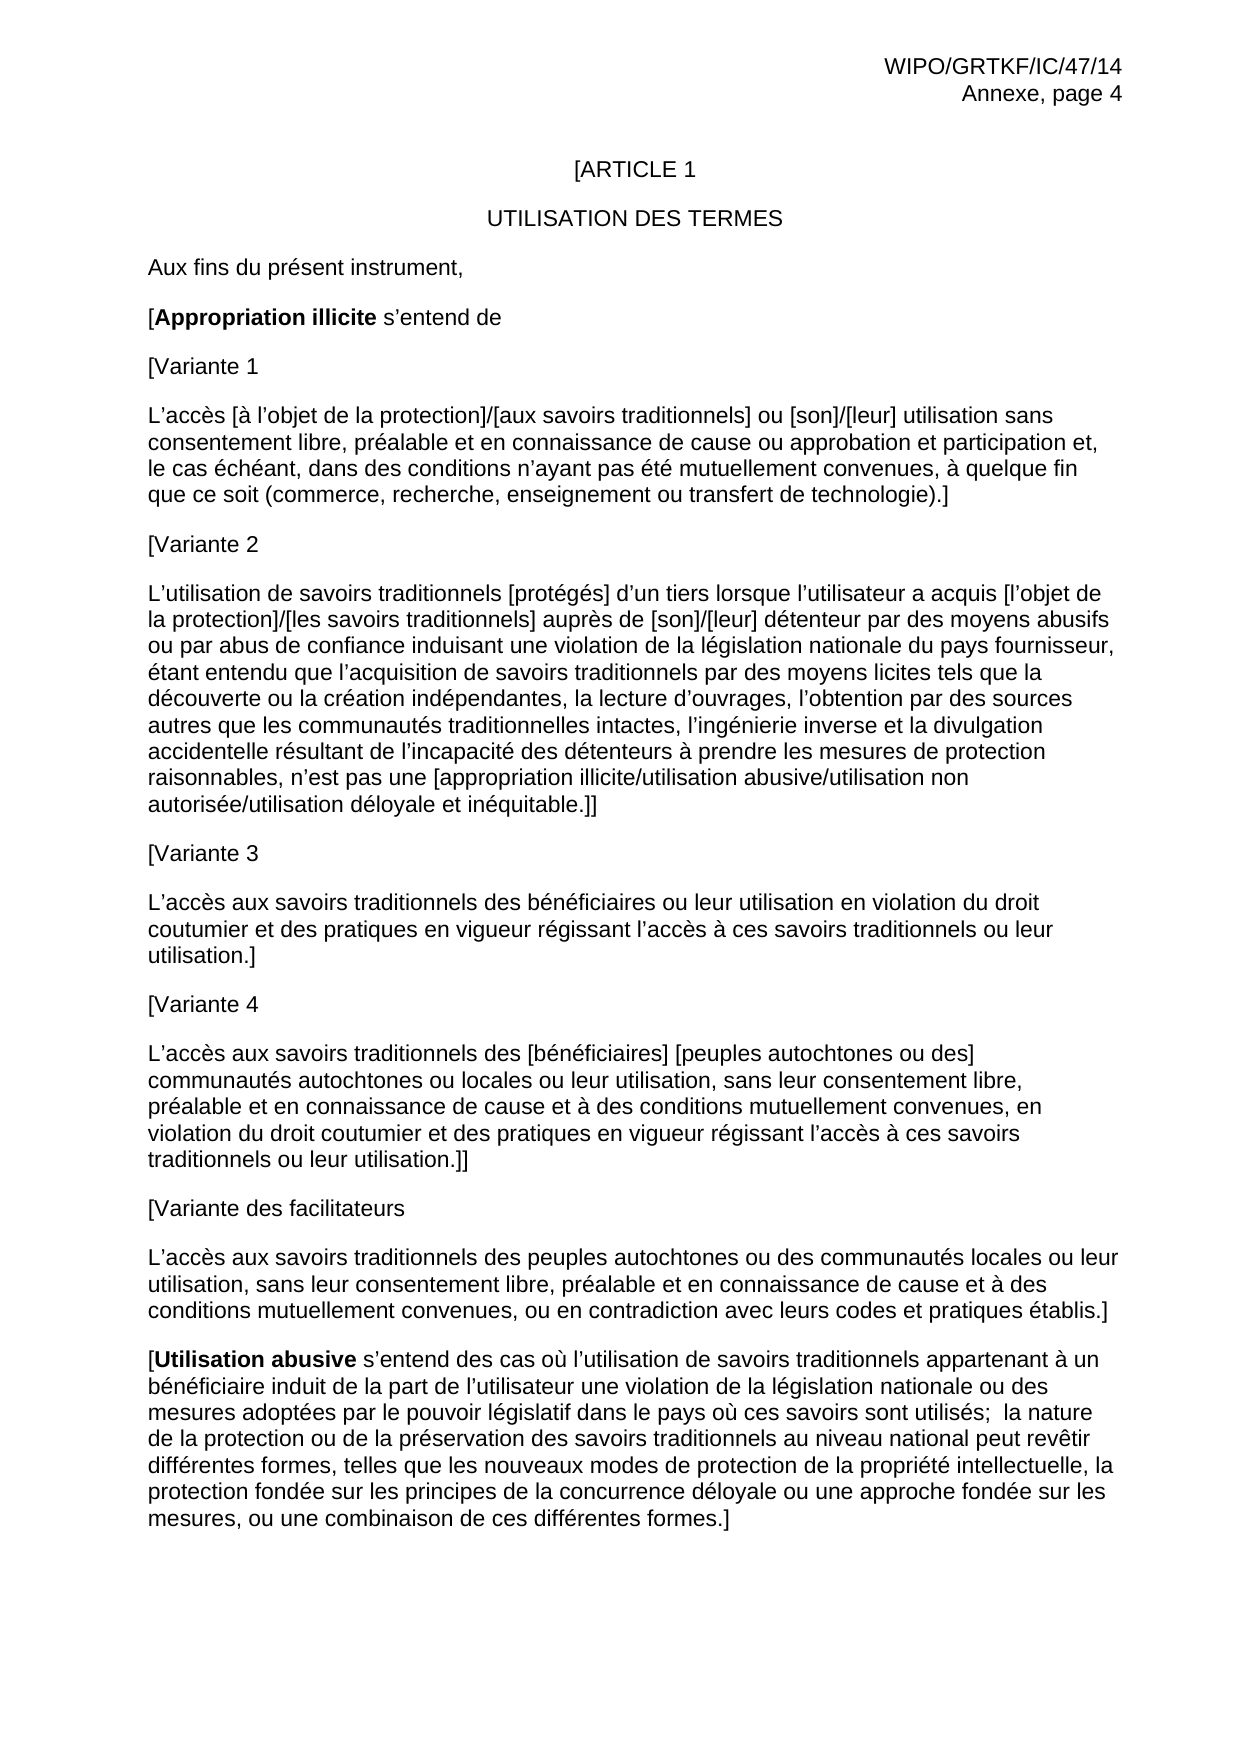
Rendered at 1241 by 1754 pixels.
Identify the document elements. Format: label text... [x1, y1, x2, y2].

text [Variante des facilitateurs [148, 1195, 1122, 1221]
text [Variante 3 [148, 840, 1122, 866]
text L’accès [à l’objet de la protection]/[aux savoirs traditionnels] ou [son]/[leur] utilisation sans consentement libre, préalable et en connaissance de cause ou approbation et participation et, le cas échéant, dans des conditions n’ayant pas été mutuellement convenues, à quelque fin que ce soit (commerce, recherche, enseignement ou transfert de technologie).] [148, 402, 1122, 508]
text [Variante 2 [148, 531, 1122, 557]
text L’accès aux savoirs traditionnels des [bénéficiaires] [peuples autochtones ou des] communautés autochtones ou locales ou leur utilisation, sans leur consentement libre, préalable et en connaissance de cause et à des conditions mutuellement convenues, en violation du droit coutumier et des pratiques en vigueur régissant l’accès à ces savoirs traditionnels ou leur utilisation.]] [148, 1040, 1122, 1172]
text [Variante 4 [148, 991, 1122, 1017]
text [Utilisation abusive s’entend des cas où l’utilisation de savoirs traditionnels appartenant à un bénéficiaire induit de la part de l’utilisateur une violation de la législation nationale ou des mesures adoptées par le pouvoir législatif dans le pays où ces savoirs sont utilisés; la nature de la protection ou de la préservation des savoirs traditionnels au niveau national peut revêtir différentes formes, telles que les nouveaux modes de protection de la propriété intellectuelle, la protection fondée sur les principes de la concurrence déloyale ou une approche fondée sur les mesures, ou une combinaison de ces différentes formes.] [148, 1346, 1122, 1531]
text [Variante 1 [148, 353, 1122, 379]
text L’accès aux savoirs traditionnels des peuples autochtones ou des communautés locales ou leur utilisation, sans leur consentement libre, préalable et en connaissance de cause et à des conditions mutuellement convenues, ou en contradiction avec leurs codes et pratiques établis.] [148, 1244, 1122, 1323]
text [Appropriation illicite s’entend de [148, 304, 1122, 330]
text L’accès aux savoirs traditionnels des bénéficiaires ou leur utilisation en violation du droit coutumier et des pratiques en vigueur régissant l’accès à ces savoirs traditionnels ou leur utilisation.] [148, 889, 1122, 968]
text [Article 1 [148, 156, 1122, 182]
text Utilisation des termes [148, 205, 1122, 231]
text Aux fins du présent instrument, [148, 254, 1122, 281]
text L’utilisation de savoirs traditionnels [protégés] d’un tiers lorsque l’utilisateur a acquis [l’objet de la protection]/[les savoirs traditionnels] auprès de [son]/[leur] détenteur par des moyens abusifs ou par abus de confiance induisant une violation de la législation nationale du pays fournisseur, étant entendu que l’acquisition de savoirs traditionnels par des moyens licites tels que la découverte ou la création indépendantes, la lecture d’ouvrages, l’obtention par des sources autres que les communautés traditionnelles intactes, l’ingénierie inverse et la divulgation accidentelle résultant de l’incapacité des détenteurs à prendre les mesures de protection raisonnables, n’est pas une [appropriation illicite/utilisation abusive/utilisation non autorisée/utilisation déloyale et inéquitable.]] [148, 580, 1122, 817]
